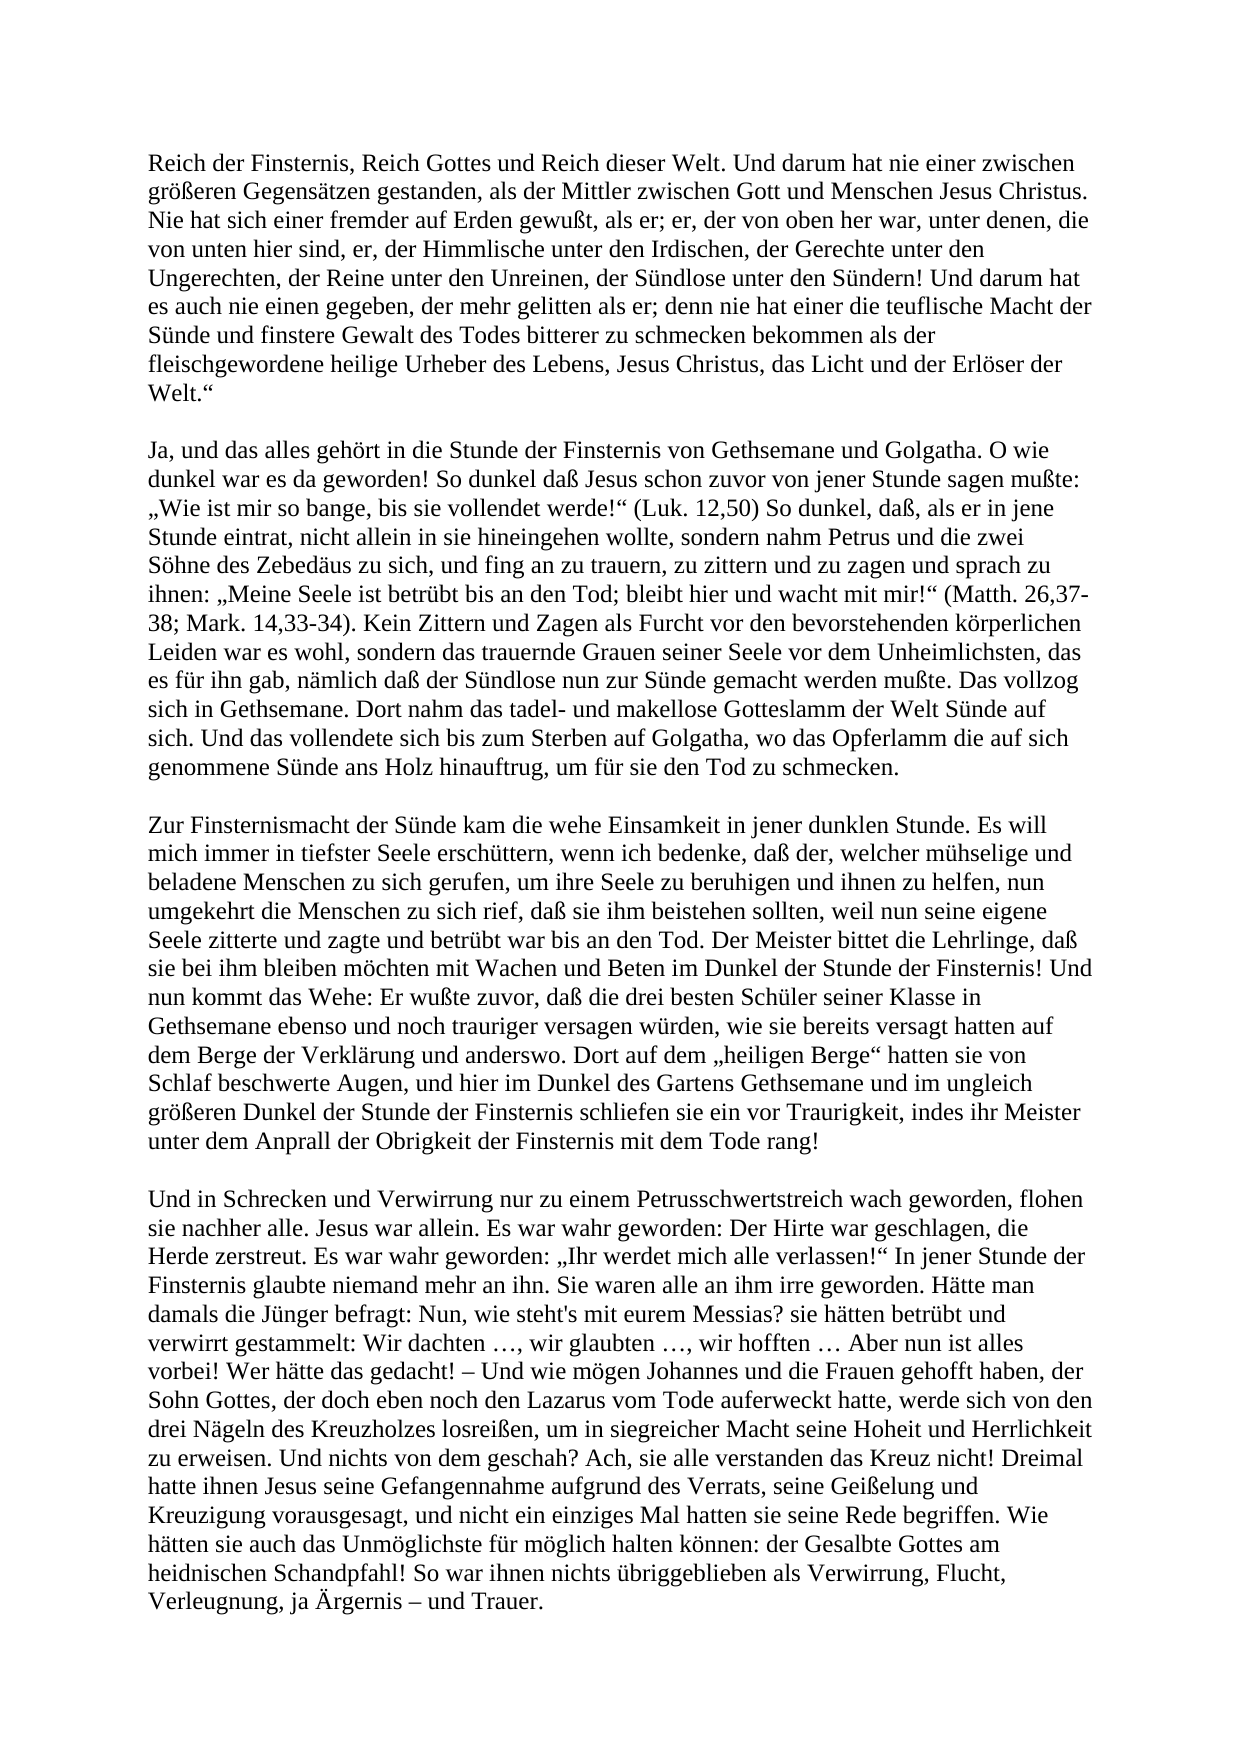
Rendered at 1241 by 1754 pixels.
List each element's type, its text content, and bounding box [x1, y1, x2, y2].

text Zur Finsternismacht der Sünde kam die wehe Einsamkeit in jener dunklen Stunde. Es will mich immer in tiefster Seele erschüttern, wenn ich bedenke, daß der, welcher mühselige und beladene Menschen zu sich gerufen, um ihre Seele zu beruhigen und ihnen zu helfen, nun umgekehrt die Menschen zu sich rief, daß sie ihm beistehen sollten, weil nun seine eigene Seele zitterte und zagte und betrübt war bis an den Tod. Der Meister bittet die Lehrlinge, daß sie bei ihm bleiben möchten mit Wachen und Beten im Dunkel der Stunde der Finsternis! Und nun kommt das Wehe: Er wußte zuvor, daß die drei besten Schüler seiner Klasse in Gethsemane ebenso und noch trauriger versagen würden, wie sie bereits versagt hatten auf dem Berge der Verklärung und anderswo. Dort auf dem „heiligen Berge“ hatten sie von Schlaf beschwerte Augen, und hier im Dunkel des Gartens Gethsemane und im ungleich größeren Dunkel der Stunde der Finsternis schliefen sie ein vor Traurigkeit, indes ihr Meister unter dem Anprall der Obrigkeit der Finsternis mit dem Tode rang! [148, 810, 1093, 1155]
text Und in Schrecken und Verwirrung nur zu einem Petrusschwertstreich wach geworden, flohen sie nachher alle. Jesus war allein. Es war wahr geworden: Der Hirte war geschlagen, die Herde zerstreut. Es war wahr geworden: „Ihr werdet mich alle verlassen!“ In jener Stunde der Finsternis glaubte niemand mehr an ihn. Sie waren alle an ihm irre geworden. Hätte man damals die Jünger befragt: Nun, wie steht's mit eurem Messias? sie hätten betrübt und verwirrt gestammelt: Wir dachten …, wir glaubten …, wir hofften … Aber nun ist alles vorbei! Wer hätte das gedacht! – Und wie mögen Johannes und die Frauen gehofft haben, der Sohn Gottes, der doch eben noch den Lazarus vom Tode auferweckt hatte, werde sich von den drei Nägeln des Kreuzholzes losreißen, um in siegreicher Macht seine Hoheit und Herrlichkeit zu erweisen. Und nichts von dem geschah? Ach, sie alle verstanden das Kreuz nicht! Dreimal hatte ihnen Jesus seine Gefangennahme aufgrund des Verrats, seine Geißelung und Kreuzigung vorausgesagt, und nicht ein einziges Mal hatten sie seine Rede begriffen. Wie hätten sie auch das Unmöglichste für möglich halten können: der Gesalbte Gottes am heidnischen Schandpfahl! So war ihnen nichts übriggeblieben als Verwirrung, Flucht, Verleugnung, ja Ärgernis – und Trauer. [148, 1184, 1093, 1615]
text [148, 148, 1093, 406]
text Ja, und das alles gehört in die Stunde der Finsternis von Gethsemane und Golgatha. O wie dunkel war es da geworden! So dunkel daß Jesus schon zuvor von jener Stunde sagen mußte: „Wie ist mir so bange, bis sie vollendet werde!“ (Luk. 12,50) So dunkel, daß, als er in jene Stunde eintrat, nicht allein in sie hineingehen wollte, sondern nahm Petrus und die zwei Söhne des Zebedäus zu sich, und fing an zu trauern, zu zittern und zu zagen und sprach zu ihnen: „Meine Seele ist betrübt bis an den Tod; bleibt hier und wacht mit mir!“ (Matth. 26,37-38; Mark. 14,33-34). Kein Zittern und Zagen als Furcht vor den bevorstehenden körperlichen Leiden war es wohl, sondern das trauernde Grauen seiner Seele vor dem Unheimlichsten, das es für ihn gab, nämlich daß der Sündlose nun zur Sünde gemacht werden mußte. Das vollzog sich in Gethsemane. Dort nahm das tadel- und makellose Gotteslamm der Welt Sünde auf sich. Und das vollendete sich bis zum Sterben auf Golgatha, wo das Opferlamm die auf sich genommene Sünde ans Holz hinauftrug, um für sie den Tod zu schmecken. [148, 436, 1093, 781]
